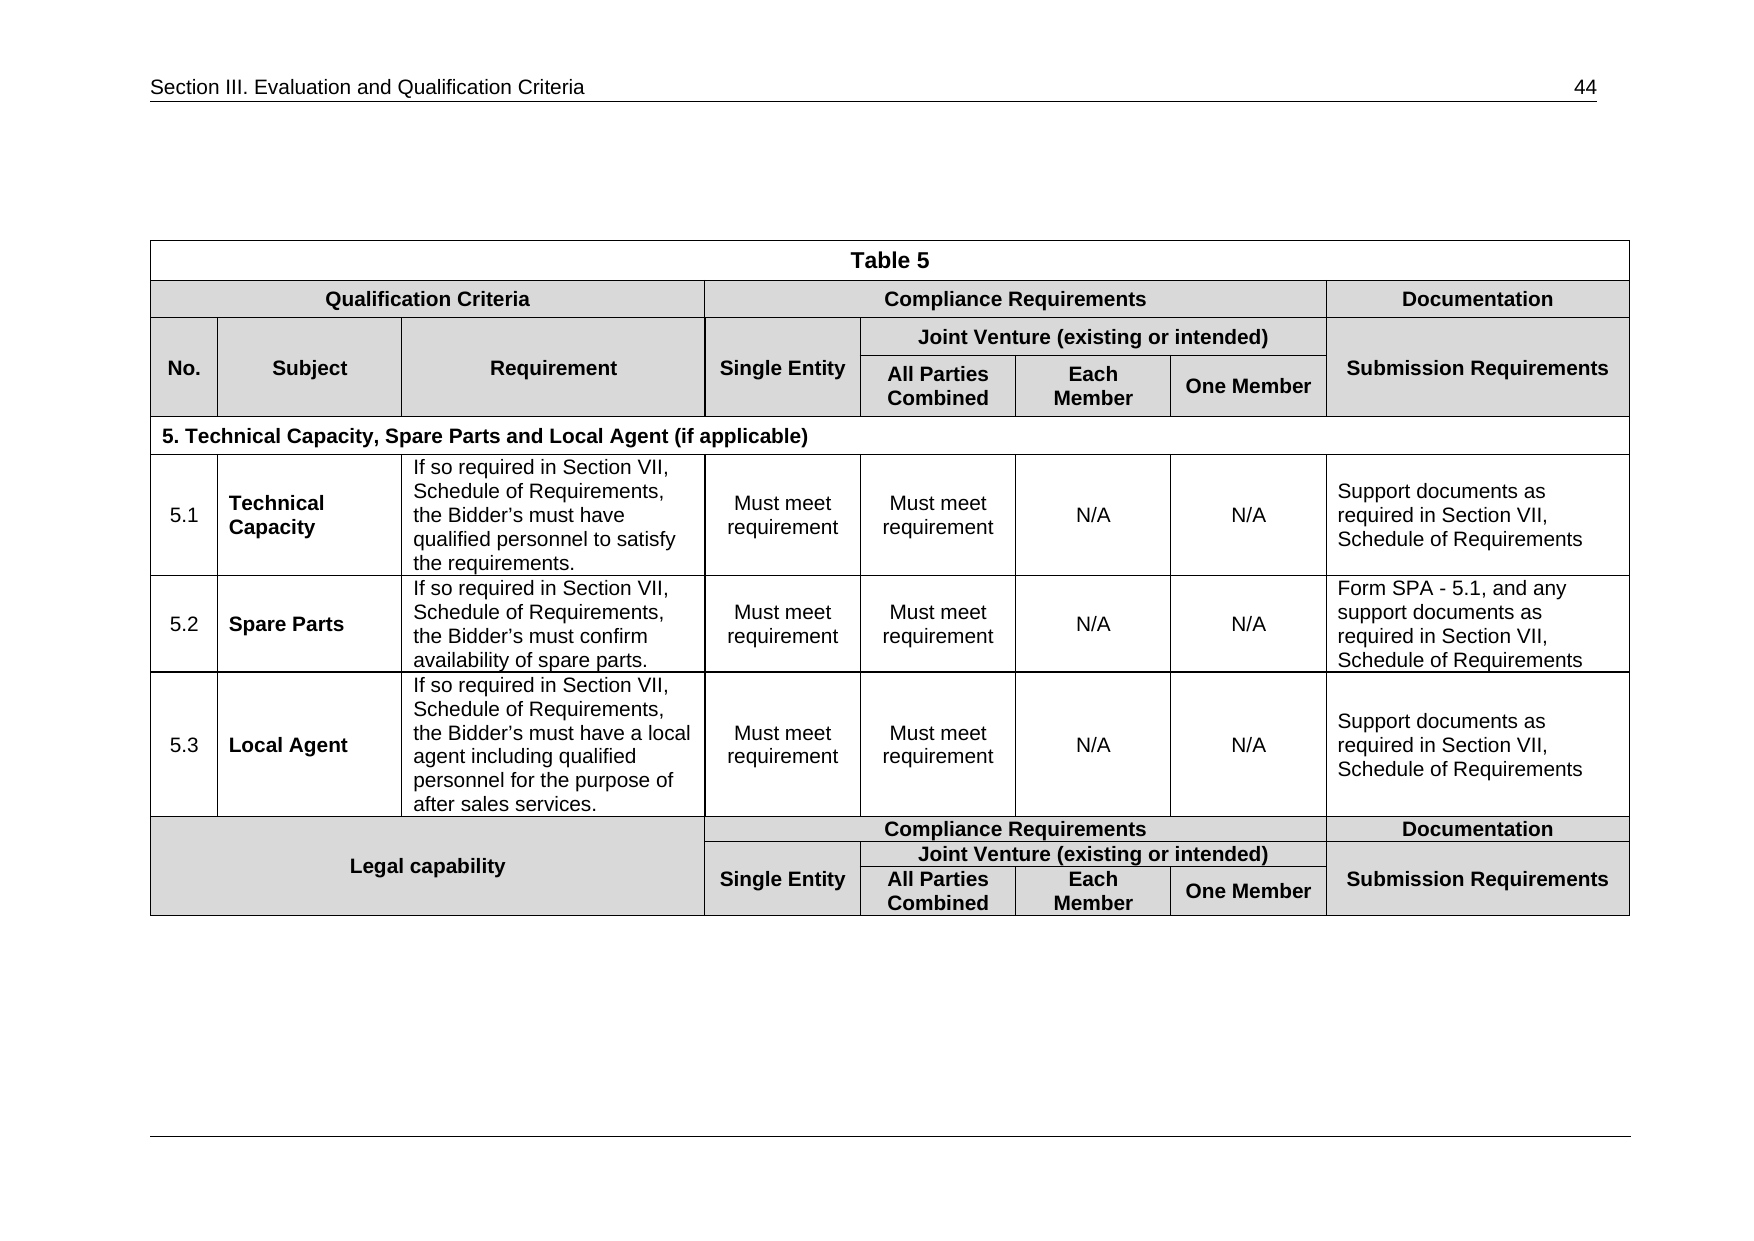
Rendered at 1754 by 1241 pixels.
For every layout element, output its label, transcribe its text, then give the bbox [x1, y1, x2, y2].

table_cell Must meet requirement [861, 673, 1015, 816]
table_cell Technical Capacity [218, 455, 401, 574]
table_cell Submission Requirements [1327, 318, 1629, 416]
table_cell Compliance Requirements [705, 281, 1326, 317]
table_cell Subject [218, 318, 401, 416]
table_cell Requirement [402, 318, 704, 416]
table_cell If so required in Section VII, Schedule of Requirements, the Bidder’s must confirm availability of spare parts. [402, 576, 704, 671]
table_cell Must meet requirement [861, 576, 1015, 671]
table_cell Support documents as required in Section VII, Schedule of Requirements [1327, 673, 1629, 816]
table_cell Support documents as required in Section VII, Schedule of Requirements [1327, 455, 1629, 574]
table_cell N/A [1171, 673, 1326, 816]
table_cell N/A [1016, 673, 1170, 816]
table_cell Documentation [1327, 281, 1629, 317]
table_cell 5.1 [151, 455, 217, 574]
table_cell 5. Technical Capacity, Spare Parts and Local Agent (if applicable) [151, 417, 1629, 454]
table_cell N/A [1016, 455, 1170, 574]
table_cell Spare Parts [218, 576, 401, 671]
table_cell Compliance Requirements [705, 817, 1326, 841]
table_cell Joint Venture (existing or intended) [861, 842, 1326, 866]
table_cell No. [151, 318, 217, 416]
table_cell Joint Venture (existing or intended) [861, 318, 1326, 355]
table_cell N/A [1171, 455, 1326, 574]
table_cell Single Entity [706, 318, 860, 416]
table_cell 5.3 [151, 673, 217, 816]
table_cell All Parties Combined [861, 867, 1015, 915]
table_cell All Parties Combined [861, 356, 1015, 416]
table_cell Must meet requirement [706, 576, 860, 671]
table_cell N/A [1016, 576, 1170, 671]
table_cell Documentation [1327, 817, 1629, 841]
table_cell Each Member [1016, 867, 1170, 915]
table_cell Single Entity [705, 842, 860, 915]
table_cell Each Member [1016, 356, 1170, 416]
table_cell Must meet requirement [706, 673, 860, 816]
table_header Table 5 [151, 241, 1629, 280]
table_cell Submission Requirements [1327, 842, 1629, 915]
table_cell One Member [1171, 356, 1326, 416]
table_cell If so required in Section VII, Schedule of Requirements, the Bidder’s must have qualified personnel to satisfy the requirements. [402, 455, 704, 574]
table_cell Legal capability [151, 817, 704, 915]
table_cell If so required in Section VII, Schedule of Requirements, the Bidder’s must have a local agent including qualified personnel for the purpose of after sales services. [402, 673, 704, 816]
table_cell Must meet requirement [861, 455, 1015, 574]
table_cell Qualification Criteria [151, 281, 704, 317]
table_cell Form SPA - 5.1, and any support documents as required in Section VII, Schedule of Requirements [1327, 576, 1629, 671]
table_cell One Member [1171, 867, 1326, 915]
table_cell N/A [1171, 576, 1326, 671]
table_cell 5.2 [151, 576, 217, 671]
table_cell Must meet requirement [706, 455, 860, 574]
table_cell Local Agent [218, 673, 401, 816]
